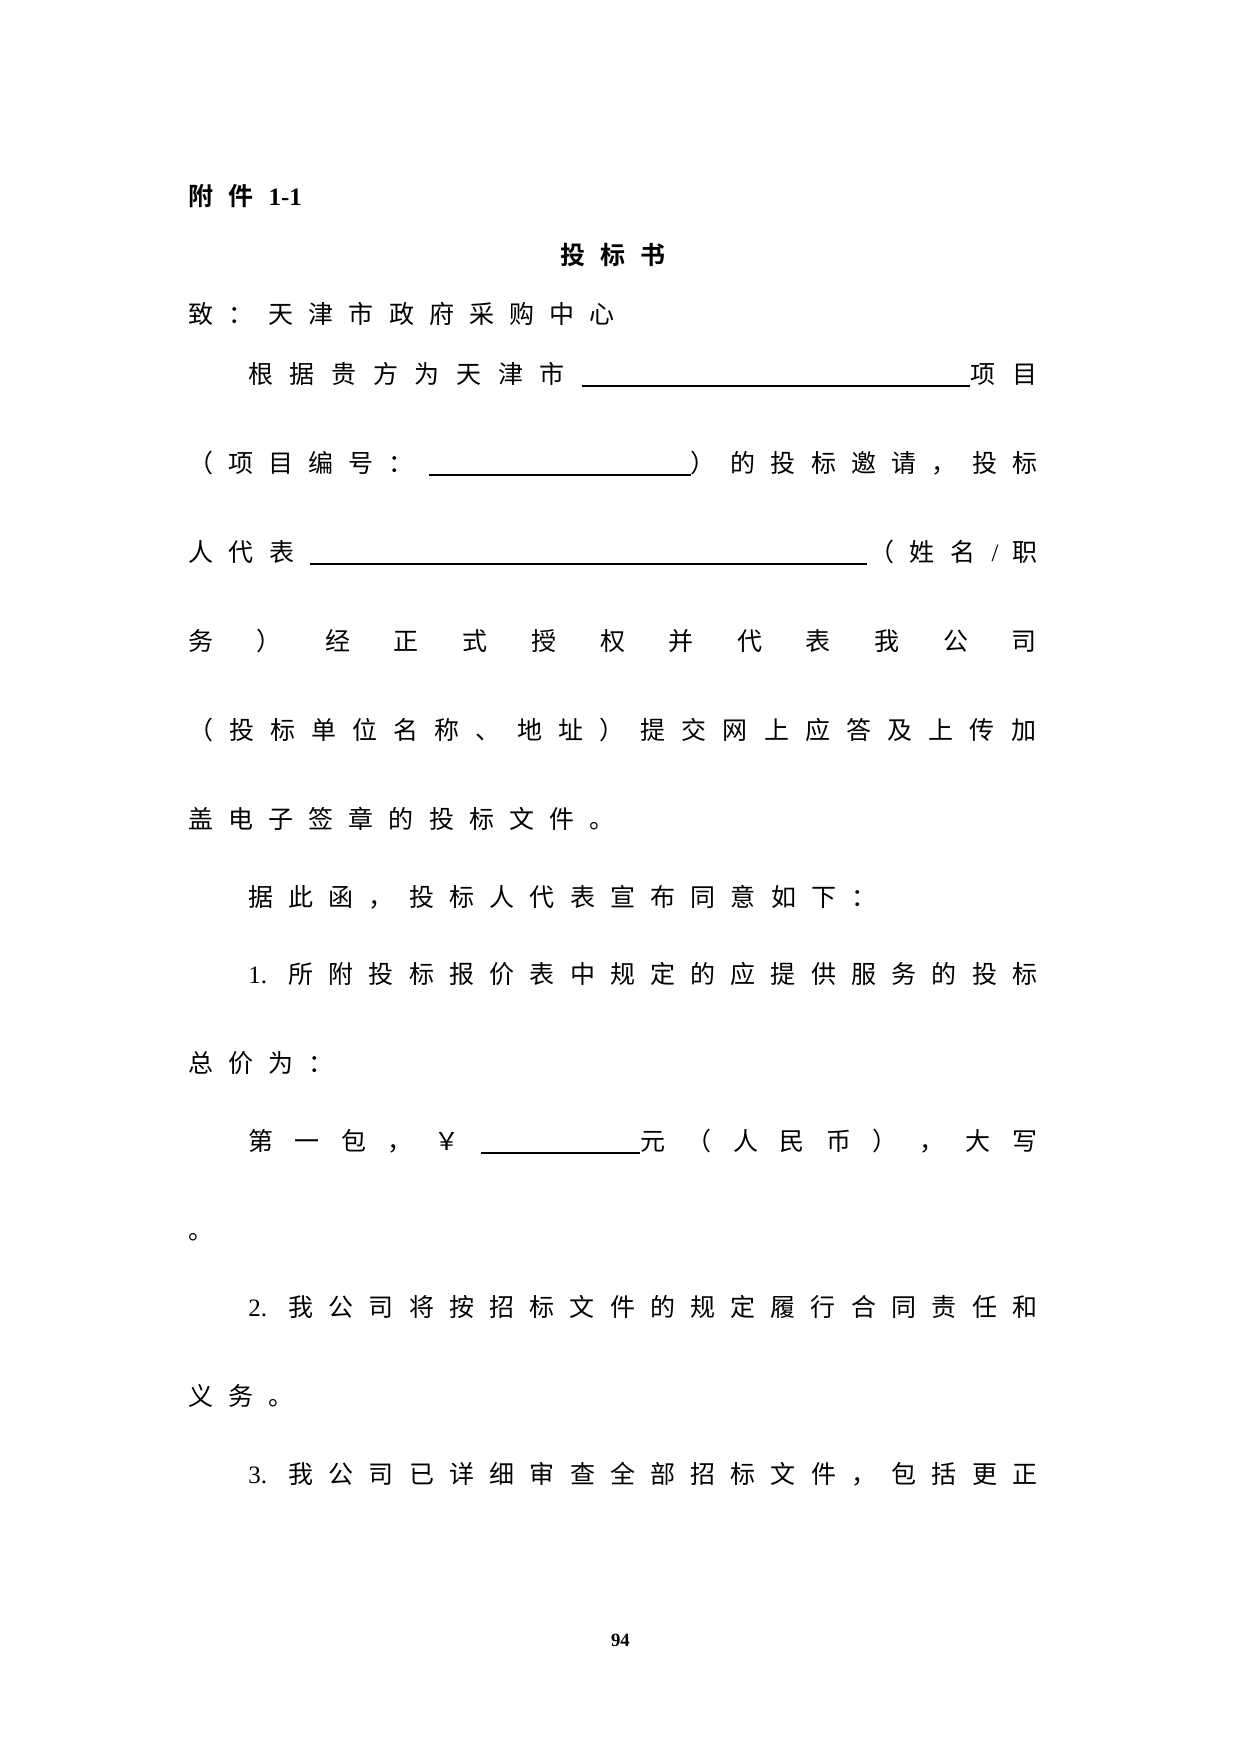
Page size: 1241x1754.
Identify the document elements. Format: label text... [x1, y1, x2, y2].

text 据此函，投标人代表宣布同意如下： [188, 865, 1052, 925]
text 致：天津市政府采购中心 [188, 283, 1052, 343]
text 第一包，￥ 元（人民币），大写 。 [188, 1109, 1052, 1258]
text 1. 所附投标报价表中规定的应提供服务的投标总价为： [188, 943, 1052, 1091]
text 附件1-1 [188, 164, 1052, 224]
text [188, 1443, 1052, 1502]
text 根据贵方为天津市 项目（项目编号： ）的投标邀请，投标人代表 （姓名/职务）经正式授权并代表我公司 （投标单位名称、地址）提交网上应答及上传加盖电子签章的投标文件。 [188, 343, 1052, 847]
text 2. 我公司将按招标文件的规定履行合同责任和义务。 [188, 1276, 1052, 1424]
text 投标书 [188, 224, 1052, 283]
